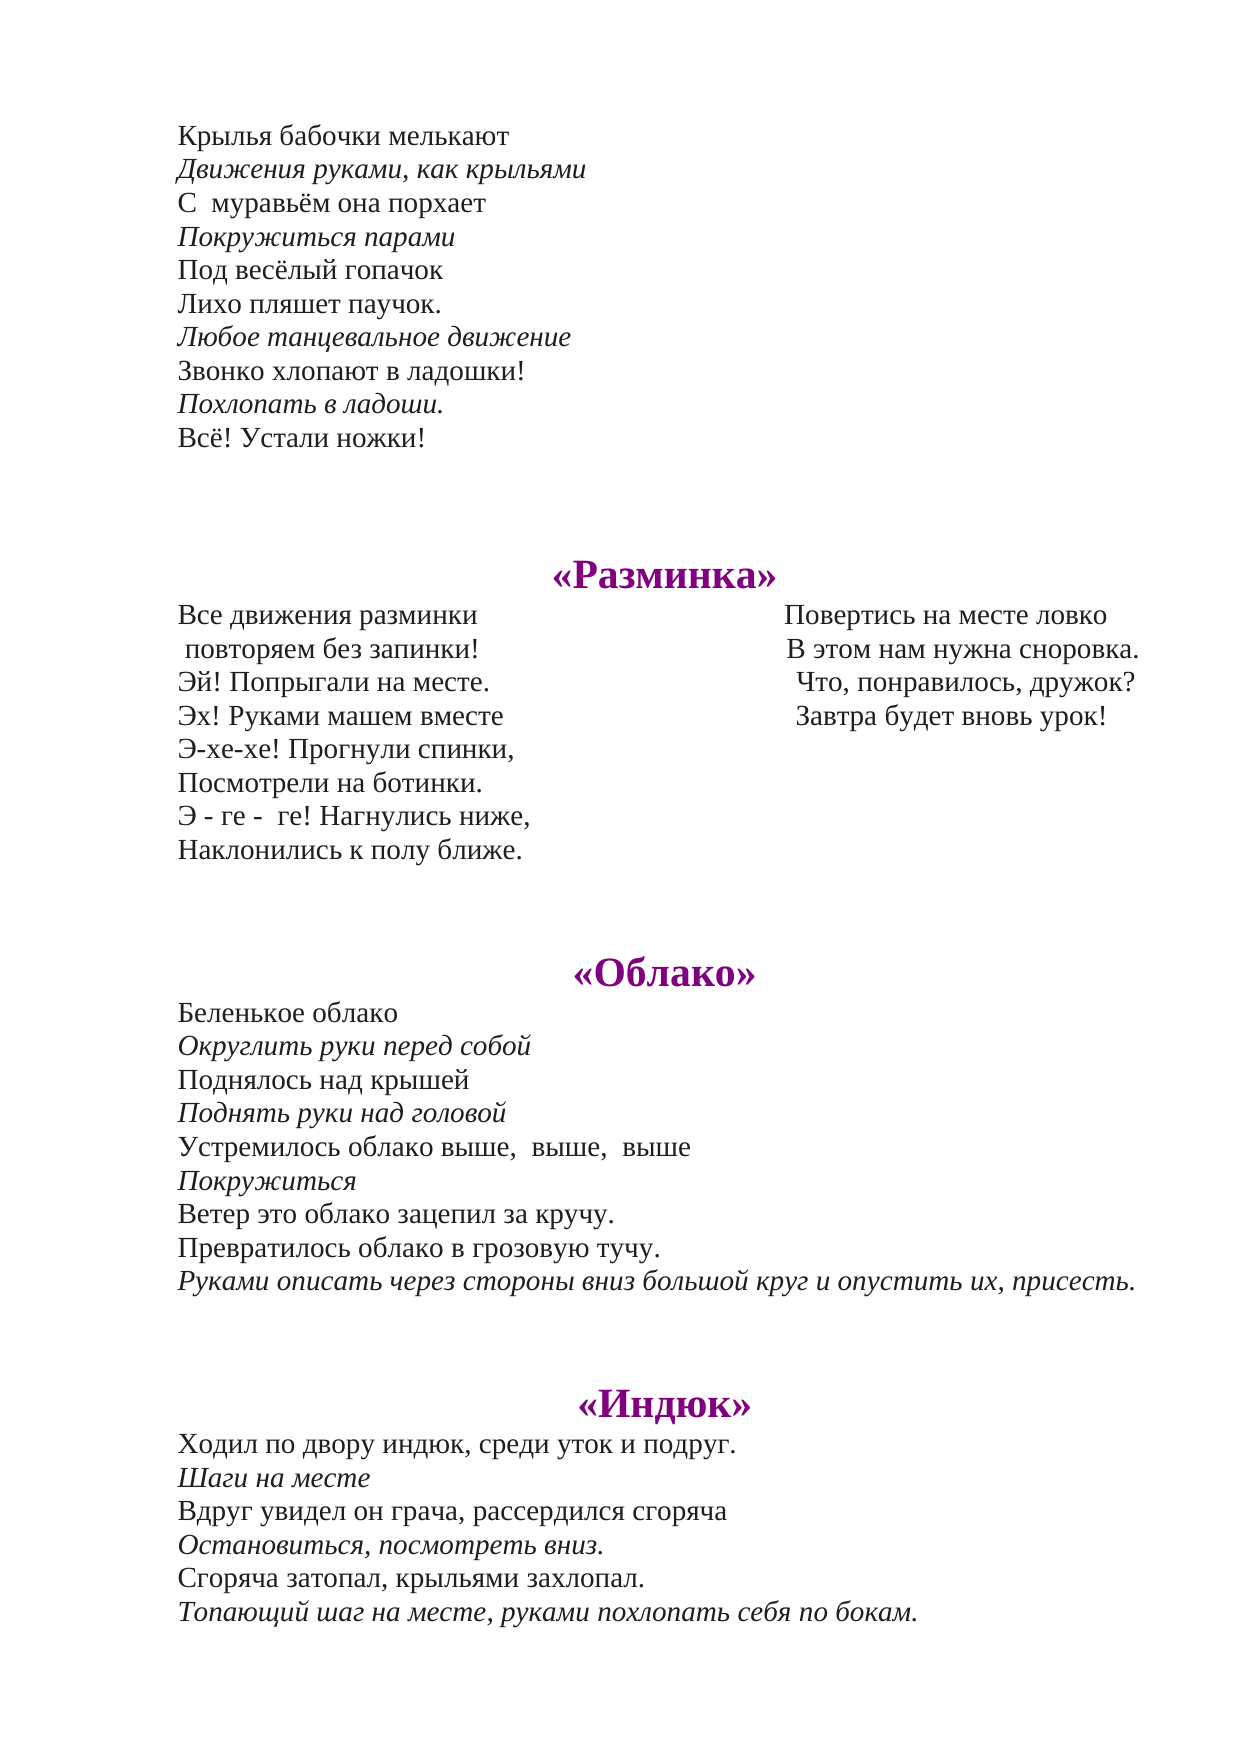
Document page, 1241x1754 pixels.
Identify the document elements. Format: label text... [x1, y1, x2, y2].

text Покружиться [177, 1163, 1152, 1196]
text Эй! Попрыгали на месте. Что, понравилось, дружок? [177, 664, 1152, 698]
text Ходил по двору индюк, среди уток и подруг. [177, 1426, 1152, 1460]
text Всё! Устали ножки! [177, 420, 1152, 453]
text Вдруг увидел он грача, рассердился сгоряча [177, 1493, 1152, 1527]
text Превратилось облако в грозовую тучу. [177, 1230, 1152, 1263]
text С муравьём она порхает [177, 185, 1152, 219]
text «Облако» [177, 947, 1152, 995]
text Топающий шаг на месте, руками похлопать себя по бокам. [177, 1594, 1152, 1627]
text Беленькое облако [177, 995, 1152, 1028]
text Любое танцевальное движение [177, 319, 1152, 353]
text Ветер это облако зацепил за кручу. [177, 1196, 1152, 1230]
text Округлить руки перед собой [177, 1028, 1152, 1062]
text Посмотрели на ботинки. [177, 765, 1152, 798]
text Остановиться, посмотреть вниз. [177, 1527, 1152, 1560]
text «Разминка» [177, 549, 1152, 597]
text Э - ге - ге! Нагнулись ниже, [177, 798, 1152, 832]
text Похлопать в ладоши. [177, 386, 1152, 420]
text Эх! Руками машем вместе Завтра будет вновь урок! [177, 698, 1152, 731]
text Сгоряча затопал, крыльями захлопал. [177, 1560, 1152, 1594]
text Шаги на месте [177, 1460, 1152, 1493]
text Покружиться парами [177, 219, 1152, 252]
text «Индюк» [177, 1378, 1152, 1426]
text Крылья бабочки мелькают [177, 118, 1152, 152]
text Э-хе-хе! Прогнули спинки, [177, 731, 1152, 765]
text Наклонились к полу ближе. [177, 832, 1152, 866]
text повторяем без запинки! В этом нам нужна сноровка. [177, 631, 1152, 664]
text Руками описать через стороны вниз большой круг и опустить их, присесть. [177, 1263, 1152, 1297]
text Поднялось над крышей [177, 1062, 1152, 1096]
text Движения руками, как крыльями [177, 152, 1152, 185]
text Устремилось облако выше, выше, выше [177, 1129, 1152, 1163]
text Поднять руки над головой [177, 1096, 1152, 1129]
text Под весёлый гопачок [177, 252, 1152, 286]
text Звонко хлопают в ладошки! [177, 353, 1152, 386]
text Все движения разминки Повертись на месте ловко [177, 597, 1152, 631]
text Лихо пляшет паучок. [177, 286, 1152, 319]
